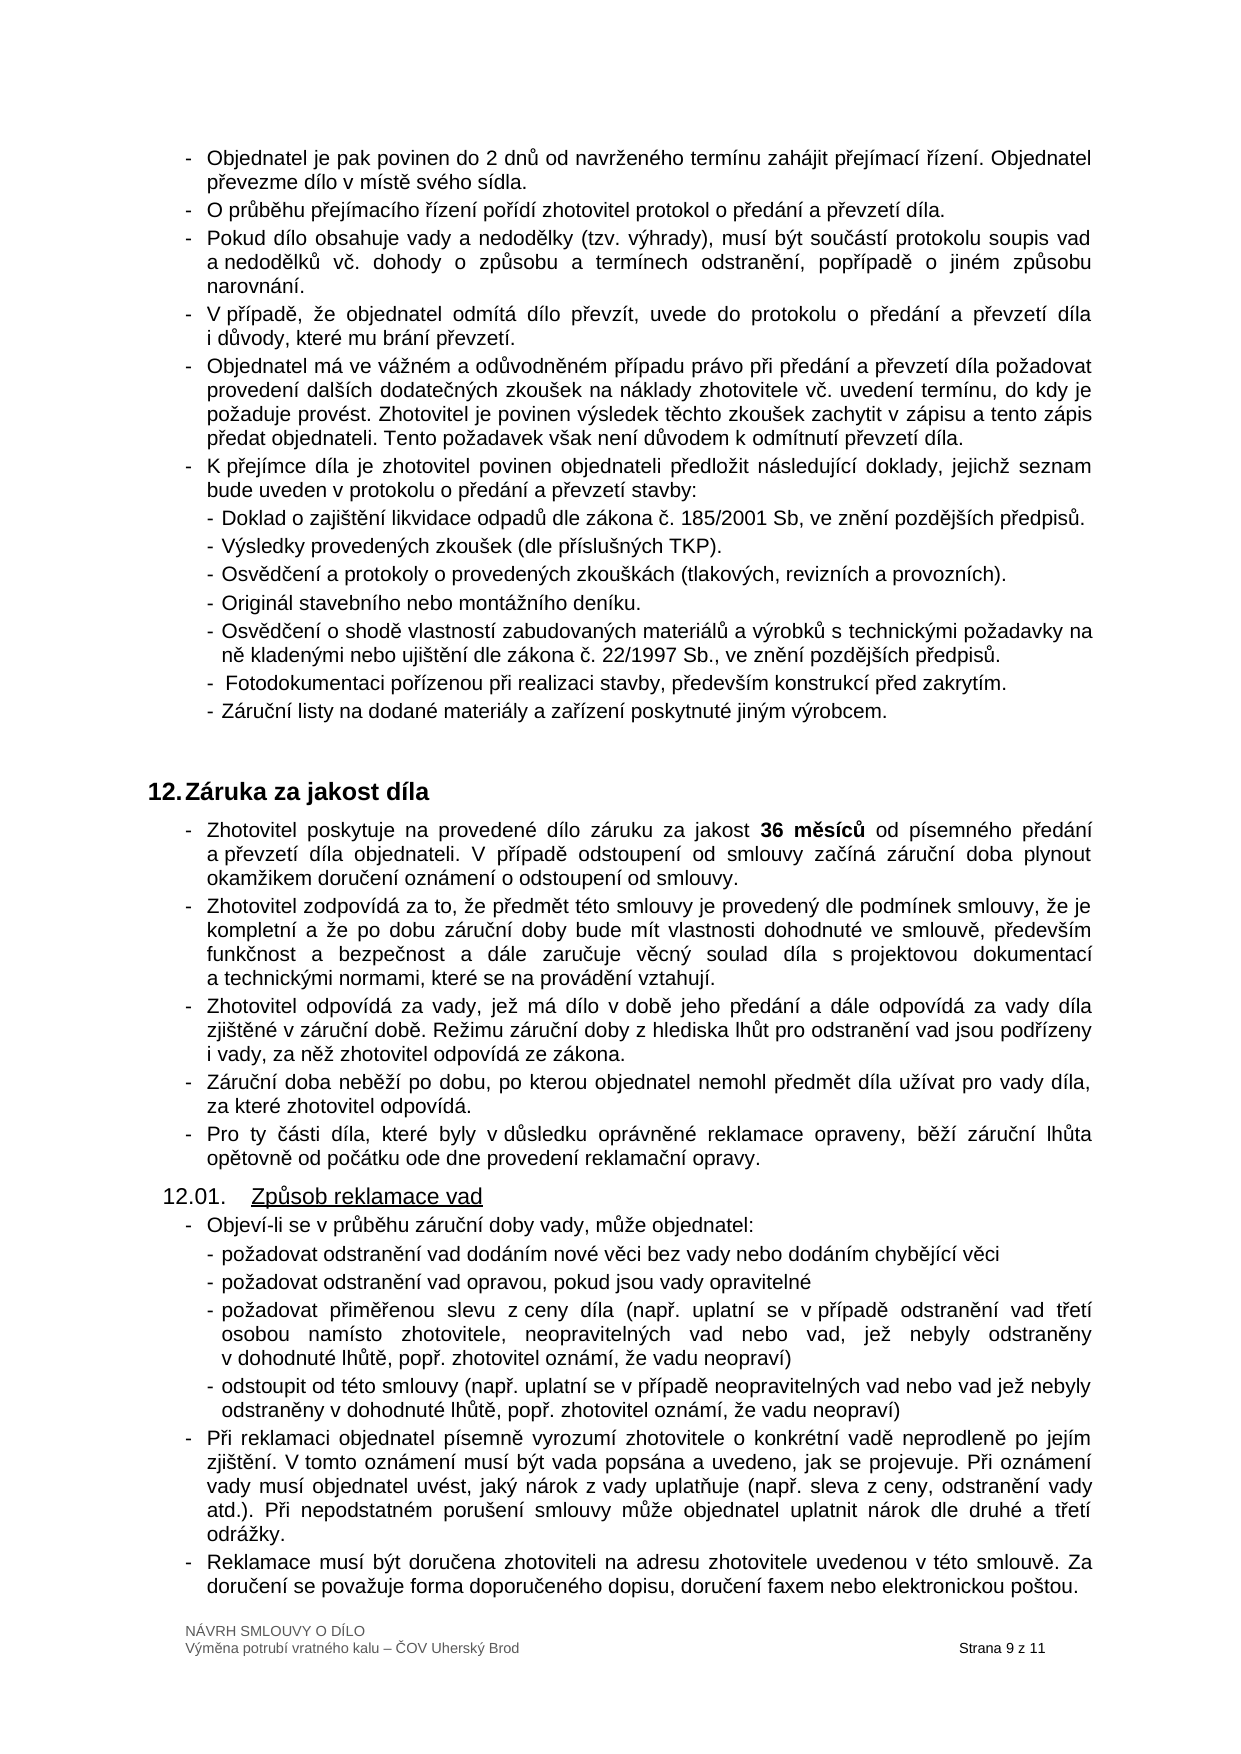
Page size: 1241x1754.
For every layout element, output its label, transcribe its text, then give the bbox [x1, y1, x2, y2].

text - Fotodokumentaci pořízenou při realizaci stavby, především konstrukcí před zakrytím. [207, 671, 1093, 694]
text Objednatel je pak povinen do 2 dnů od navrženého termínu zahájit přejímací řízení. Objednatel převezme dílo v místě svého sídla. [185, 146, 1093, 193]
text - odstoupit od této smlouvy (např. uplatní se v případě neopravitelných vad nebo vad jež nebyly odstraněny v dohodnuté lhůtě, popř. zhotovitel oznámí, že vadu neopraví) [207, 1374, 1093, 1422]
text Zhotovitel zodpovídá za to, že předmět této smlouvy je provedený dle podmínek smlouvy, že je kompletní a že po dobu záruční doby bude mít vlastnosti dohodnuté ve smlouvě, především funkčnost a bezpečnost a dále zaručuje věcný soulad díla s projektovou dokumentací a technickými normami, které se na provádění vztahují. [185, 894, 1093, 990]
text - Originál stavebního nebo montážního deníku. [207, 590, 1093, 614]
text Zhotovitel poskytuje na provedené dílo záruku za jakost 36 měsíců od písemného předání a převzetí díla objednateli. V případě odstoupení od smlouvy začíná záruční doba plynout okamžikem doručení oznámení o odstoupení od smlouvy. [185, 818, 1093, 890]
subtitle Způsob reklamace vad [162, 1183, 1093, 1209]
text - Záruční listy na dodané materiály a zařízení poskytnuté jiným výrobcem. [207, 699, 1093, 723]
text K přejímce díla je zhotovitel povinen objednateli předložit následující doklady, jejichž seznam bude uveden v protokolu o předání a převzetí stavby: [185, 454, 1093, 502]
subtitle Záruka za jakost díla [148, 777, 1093, 806]
text Pokud dílo obsahuje vady a nedodělky (tzv. výhrady), musí být součástí protokolu soupis vad a nedodělků vč. dohody o způsobu a termínech odstranění, popřípadě o jiném způsobu narovnání. [185, 226, 1093, 298]
text Záruční doba neběží po dobu, po kterou objednatel nemohl předmět díla užívat pro vady díla, za které zhotovitel odpovídá. [185, 1070, 1093, 1118]
text Reklamace musí být doručena zhotoviteli na adresu zhotovitele uvedenou v této smlouvě. Za doručení se považuje forma doporučeného dopisu, doručení faxem nebo elektronickou poštou. [185, 1550, 1093, 1598]
text - požadovat přiměřenou slevu z ceny díla (např. uplatní se v případě odstranění vad třetí osobou namísto zhotovitele, neopravitelných vad nebo vad, jež nebyly odstraněny v dohodnuté lhůtě, popř. zhotovitel oznámí, že vadu neopraví) [207, 1298, 1093, 1369]
text Při reklamaci objednatel písemně vyrozumí zhotovitele o konkrétní vadě neprodleně po jejím zjištění. V tomto oznámení musí být vada popsána a uvedeno, jak se projevuje. Při oznámení vady musí objednatel uvést, jaký nárok z vady uplatňuje (např. sleva z ceny, odstranění vady atd.). Při nepodstatném porušení smlouvy může objednatel uplatnit nárok dle druhé a třetí odrážky. [185, 1426, 1093, 1546]
text Zhotovitel odpovídá za vady, jež má dílo v době jeho předání a dále odpovídá za vady díla zjištěné v záruční době. Režimu záruční doby z hlediska lhůt pro odstranění vad jsou podřízeny i vady, za něž zhotovitel odpovídá ze zákona. [185, 994, 1093, 1066]
text - Výsledky provedených zkoušek (dle příslušných TKP). [207, 534, 1093, 558]
text - Osvědčení a protokoly o provedených zkouškách (tlakových, revizních a provozních). [207, 562, 1093, 586]
text - požadovat odstranění vad dodáním nové věci bez vady nebo dodáním chybějící věci [207, 1241, 1093, 1265]
text V případě, že objednatel odmítá dílo převzít, uvede do protokolu o předání a převzetí díla i důvody, které mu brání převzetí. [185, 302, 1093, 350]
text Objednatel má ve vážném a odůvodněném případu právo při předání a převzetí díla požadovat provedení dalších dodatečných zkoušek na náklady zhotovitele vč. uvedení termínu, do kdy je požaduje provést. Zhotovitel je povinen výsledek těchto zkoušek zachytit v zápisu a tento zápis předat objednateli. Tento požadavek však není důvodem k odmítnutí převzetí díla. [185, 354, 1093, 450]
text - požadovat odstranění vad opravou, pokud jsou vady opravitelné [207, 1269, 1093, 1293]
text Objeví-li se v průběhu záruční doby vady, může objednatel: [185, 1213, 1093, 1237]
text - Osvědčení o shodě vlastností zabudovaných materiálů a výrobků s technickými požadavky na ně kladenými nebo ujištění dle zákona č. 22/1997 Sb., ve znění pozdějších předpisů. [207, 618, 1093, 666]
text O průběhu přejímacího řízení pořídí zhotovitel protokol o předání a převzetí díla. [185, 198, 1093, 222]
text - Doklad o zajištění likvidace odpadů dle zákona č. 185/2001 Sb, ve znění pozdějších předpisů. [207, 506, 1093, 530]
text Pro ty části díla, které byly v důsledku oprávněné reklamace opraveny, běží záruční lhůta opětovně od počátku ode dne provedení reklamační opravy. [185, 1122, 1093, 1170]
